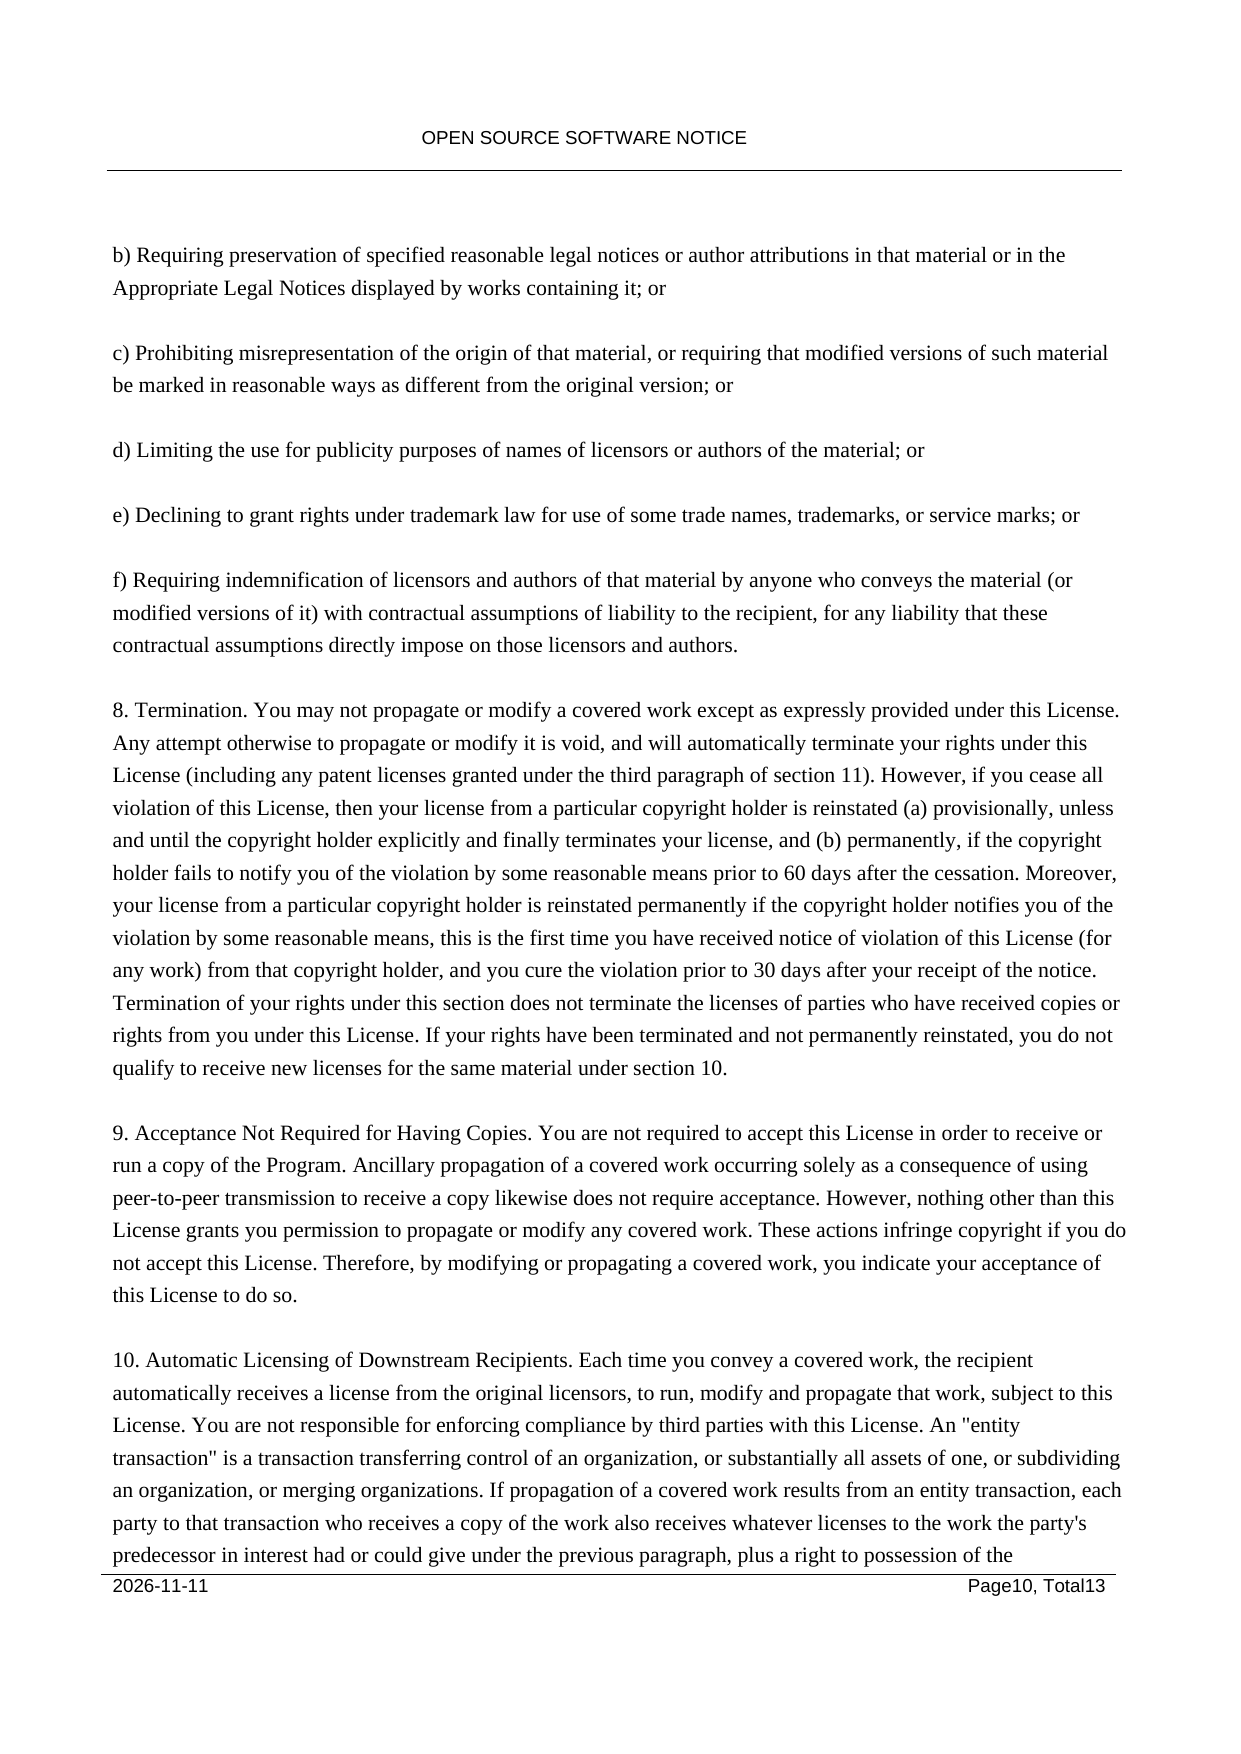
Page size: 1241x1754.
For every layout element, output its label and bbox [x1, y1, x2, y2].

text [112, 206, 1128, 1571]
